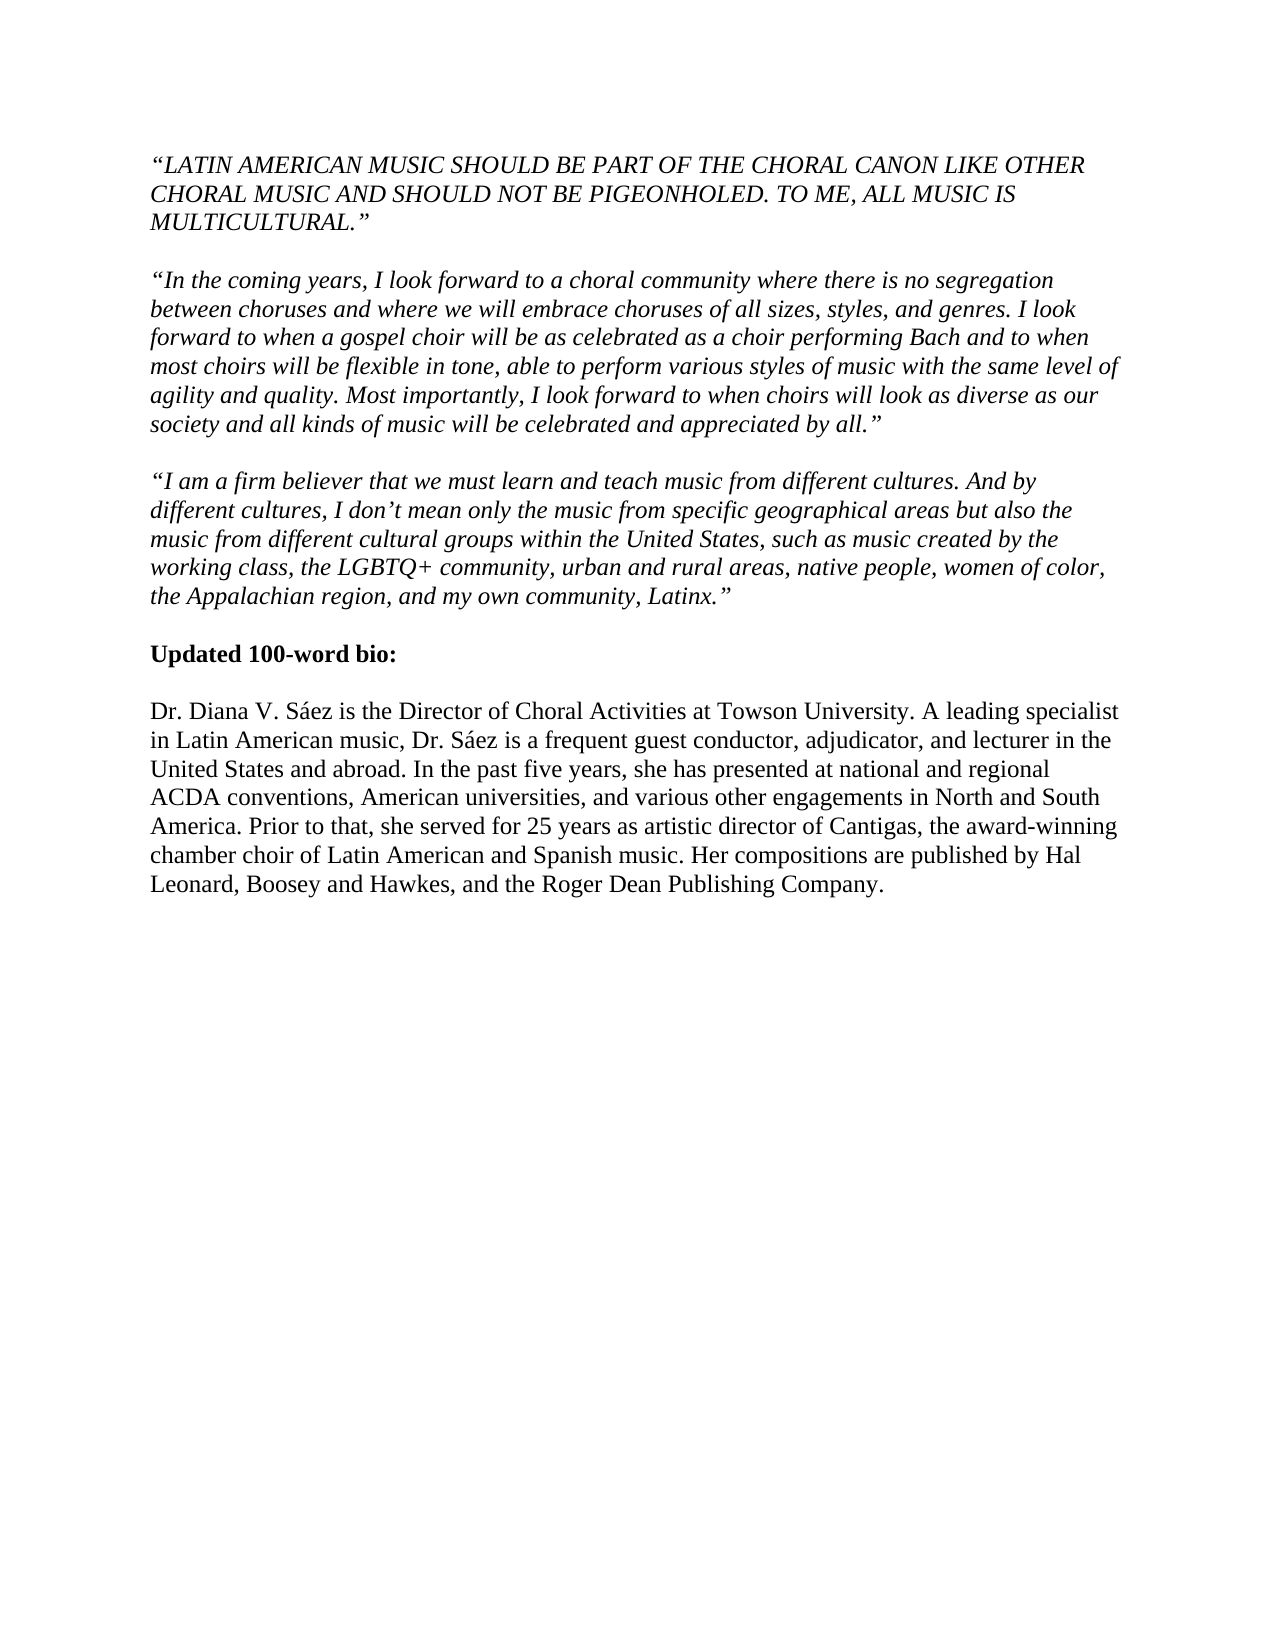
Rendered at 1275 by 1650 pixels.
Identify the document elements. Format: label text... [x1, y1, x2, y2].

text Dr. Diana V. Sáez is the Director of Choral Activities at Towson University. A leading specialist in Latin American music, Dr. Sáez is a frequent guest conductor, adjudicator, and lecturer in the United States and abroad. In the past five years, she has presented at national and regional ACDA conventions, American universities, and various other engagements in North and South America. Prior to that, she served for 25 years as artistic director of Cantigas, the award-winning chamber choir of Latin American and Spanish music. Her compositions are published by Hal Leonard, Boosey and Hawkes, and the Roger Dean Publishing Company. [150, 696, 1125, 897]
text “LATIN AMERICAN MUSIC SHOULD BE PART OF THE CHORAL CANON LIKE OTHER CHORAL MUSIC AND SHOULD NOT BE PIGEONHOLED. TO ME, ALL MUSIC IS MULTICULTURAL.” [150, 150, 1125, 236]
text “I am a firm believer that we must learn and teach music from different cultures. And by different cultures, I don’t mean only the music from specific geographical areas but also the music from different cultural groups within the United States, such as music created by the working class, the LGBTQ+ community, urban and rural areas, native people, women of color, the Appalachian region, and my own community, Latinx.” [150, 466, 1125, 610]
text “In the coming years, I look forward to a choral community where there is no segregation between choruses and where we will embrace choruses of all sizes, styles, and genres. I look forward to when a gospel choir will be as celebrated as a choir performing Bach and to when most choirs will be flexible in tone, able to perform various styles of music with the same level of agility and quality. Most importantly, I look forward to when choirs will look as diverse as our society and all kinds of music will be celebrated and appreciated by all.” [150, 265, 1125, 437]
text Updated 100-word bio: [150, 639, 1125, 667]
